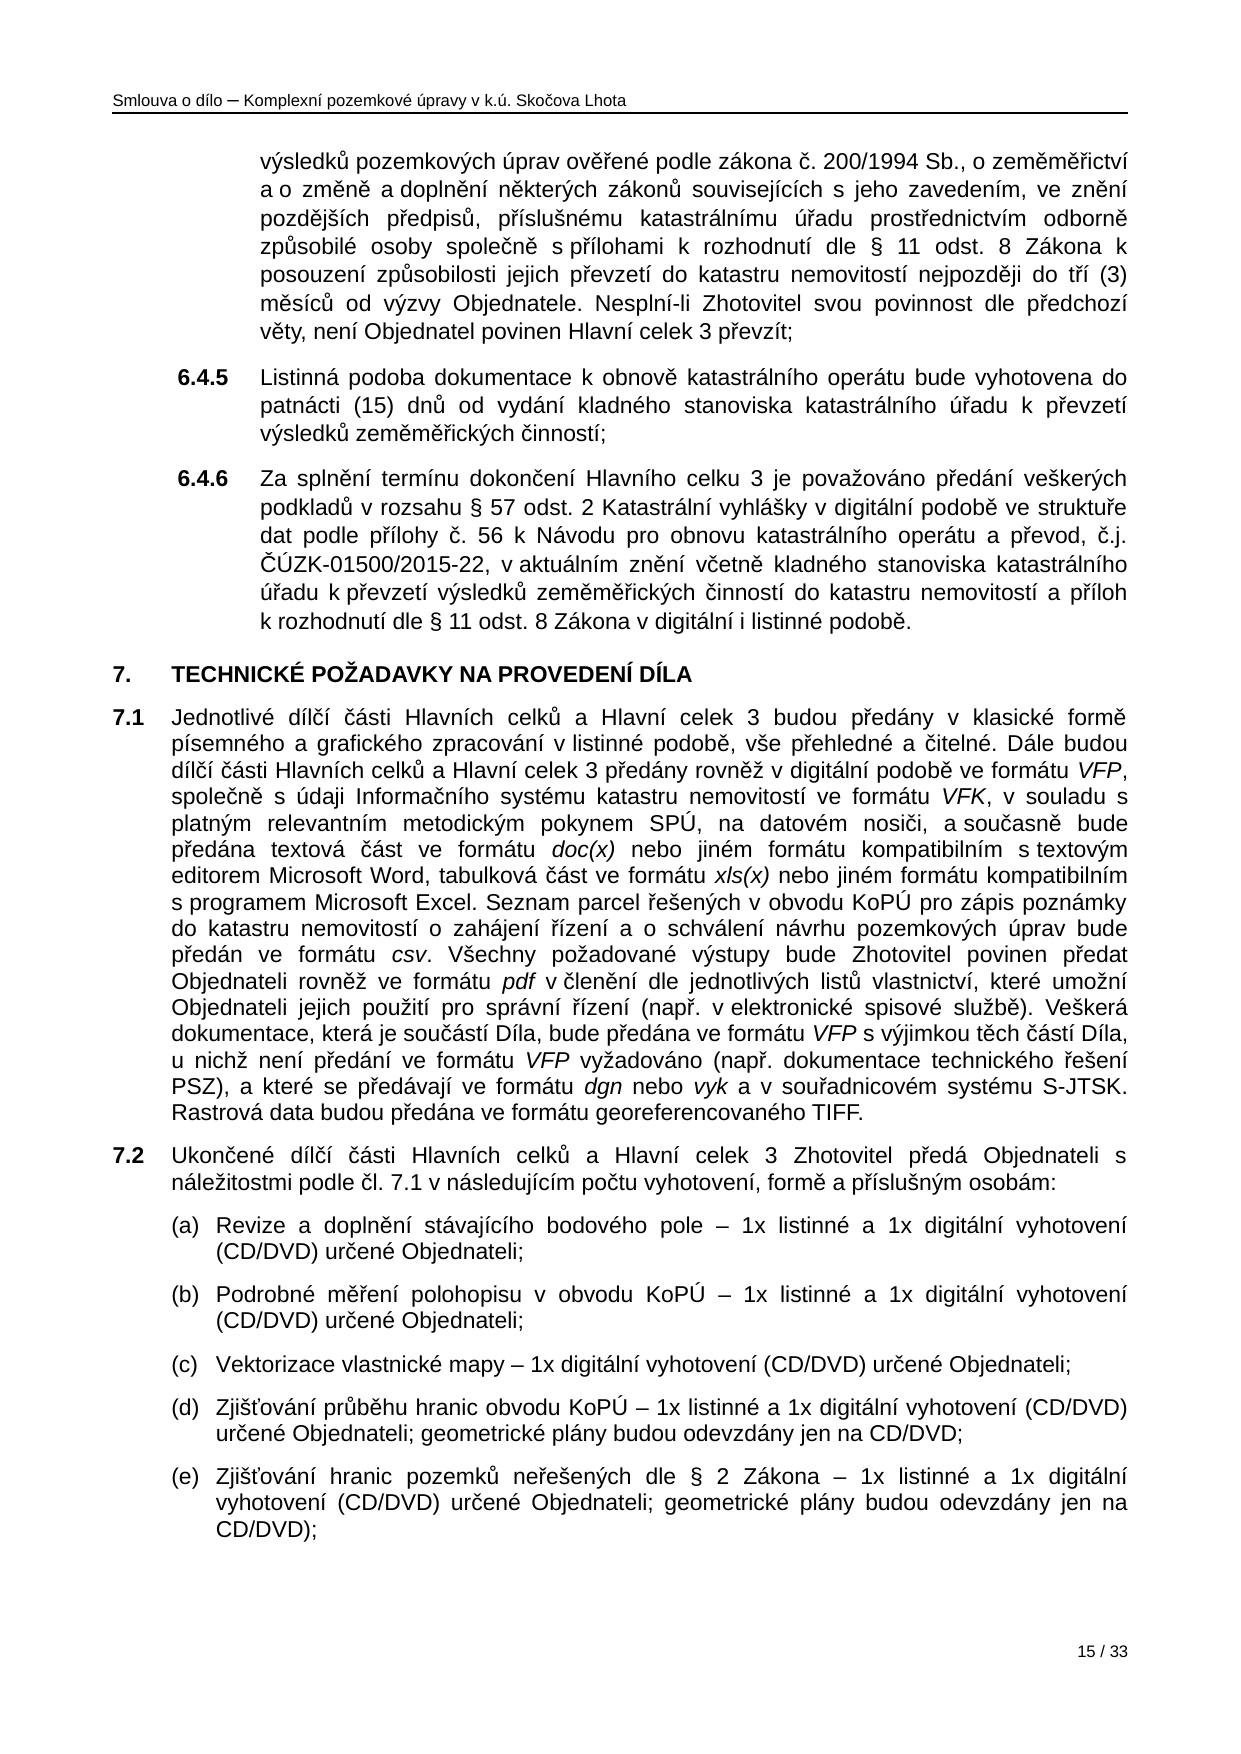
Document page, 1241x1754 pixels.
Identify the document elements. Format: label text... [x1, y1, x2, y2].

list Revize a doplnění stávajícího bodového pole – 1x listinné a 1x digitální vyhotovení (CD/DVD) určené Objednateli; [171, 1212, 1128, 1264]
text Listinná podoba dokumentace k obnově katastrálního operátu bude vyhotovena do patnácti (15) dnů od vydání kladného stanoviska katastrálního úřadu k převzetí výsledků zeměměřických činností; [177, 363, 1128, 447]
list Zjišťování hranic pozemků neřešených dle § 2 Zákona – 1x listinné a 1x digitální vyhotovení (CD/DVD) určené Objednateli; geometrické plány budou odevzdány jen na CD/DVD); [171, 1463, 1128, 1542]
text Technické požadavky na provedení díla [112, 661, 1128, 687]
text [177, 148, 1128, 345]
text Jednotlivé dílčí části Hlavních celků a Hlavní celek 3 budou předány v klasické formě písemného a grafického zpracování v listinné podobě, vše přehledné a čitelné. Dále budou dílčí části Hlavních celků a Hlavní celek 3 předány rovněž v digitální podobě ve formátu VFP, společně s údaji Informačního systému katastru nemovitostí ve formátu VFK, v souladu s platným relevantním metodickým pokynem SPÚ, na datovém nosiči, a současně bude předána textová část ve formátu doc(x) nebo jiném formátu kompatibilním s textovým editorem Microsoft Word, tabulková část ve formátu xls(x) nebo jiném formátu kompatibilním s programem Microsoft Excel. Seznam parcel řešených v obvodu KoPÚ pro zápis poznámky do katastru nemovitostí o zahájení řízení a o schválení návrhu pozemkových úprav bude předán ve formátu csv. Všechny požadované výstupy bude Zhotovitel povinen předat Objednateli rovněž ve formátu pdf v členění dle jednotlivých listů vlastnictví, které umožní Objednateli jejich použití pro správní řízení (např. v elektronické spisové službě). Veškerá dokumentace, která je součástí Díla, bude předána ve formátu VFP s výjimkou těch částí Díla, u nichž není předání ve formátu VFP vyžadováno (např. dokumentace technického řešení PSZ), a které se předávají ve formátu dgn nebo vyk a v souřadnicovém systému S-JTSK. Rastrová data budou předána ve formátu georeferencovaného TIFF. [112, 704, 1128, 1126]
list Zjišťování průběhu hranic obvodu KoPÚ – 1x listinné a 1x digitální vyhotovení (CD/DVD) určené Objednateli; geometrické plány budou odevzdány jen na CD/DVD; [171, 1393, 1128, 1446]
text Za splnění termínu dokončení Hlavního celku 3 je považováno předání veškerých podkladů v rozsahu § 57 odst. 2 Katastrální vyhlášky v digitální podobě ve struktuře dat podle přílohy č. 56 k Návodu pro obnovu katastrálního operátu a převod, č.j. ČÚZK-01500/2015-22, v aktuálním znění včetně kladného stanoviska katastrálního úřadu k převzetí výsledků zeměměřických činností do katastru nemovitostí a příloh k rozhodnutí dle § 11 odst. 8 Zákona v digitální i listinné podobě. [177, 465, 1128, 634]
list Vektorizace vlastnické mapy – 1x digitální vyhotovení (CD/DVD) určené Objednateli; [171, 1351, 1128, 1377]
text Ukončené dílčí části Hlavních celků a Hlavní celek 3 Zhotovitel předá Objednateli s náležitostmi podle čl. 7.1 v následujícím počtu vyhotovení, formě a příslušným osobám: [112, 1142, 1128, 1195]
list Podrobné měření polohopisu v obvodu KoPÚ – 1x listinné a 1x digitální vyhotovení (CD/DVD) určené Objednateli; [171, 1281, 1128, 1334]
